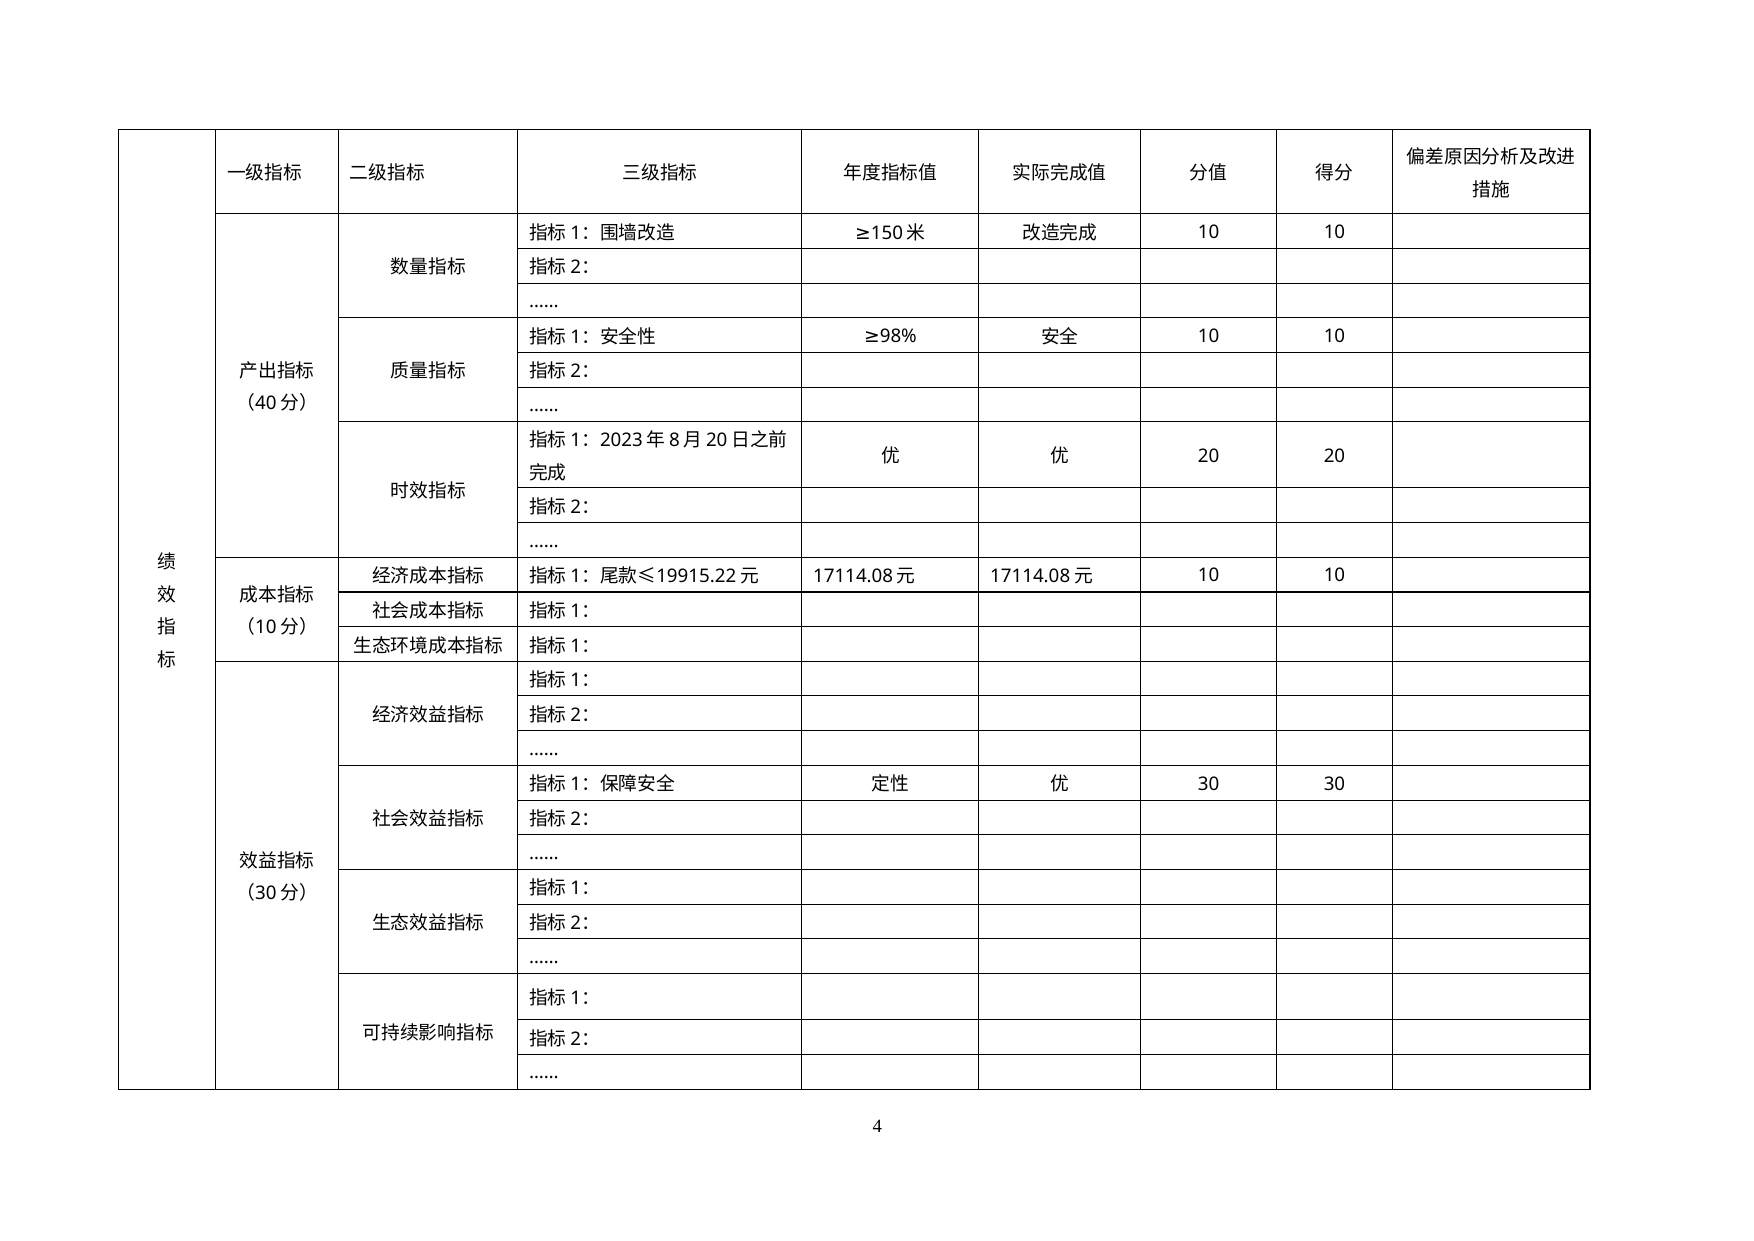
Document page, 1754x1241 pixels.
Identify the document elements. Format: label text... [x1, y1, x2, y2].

table_cell [1393, 662, 1589, 695]
table_cell [1141, 974, 1276, 1019]
table_cell 指标1：围墙改造 [518, 214, 801, 248]
table_cell [802, 627, 978, 661]
table_cell [1393, 801, 1589, 834]
table_cell 数量指标 [339, 214, 517, 317]
table_cell [1393, 214, 1589, 248]
table_cell 效益指标（30分） [216, 662, 338, 1088]
table_cell [979, 627, 1140, 661]
table_cell [979, 1055, 1140, 1088]
table_cell 产出指标（40分） [216, 214, 338, 557]
table_cell [1141, 627, 1276, 661]
table_cell [1393, 284, 1589, 317]
table_cell 30 [1141, 766, 1276, 799]
table_cell [1393, 731, 1589, 765]
table_cell 20 [1277, 422, 1392, 487]
table_cell 优 [979, 422, 1140, 487]
table_cell [1393, 627, 1589, 661]
table_cell 二级指标 [339, 130, 517, 213]
table_cell [1277, 870, 1392, 903]
table_cell 10 [1141, 318, 1276, 352]
table_cell 分值 [1141, 130, 1276, 213]
table_cell [979, 284, 1140, 317]
table_cell 定性 [802, 766, 978, 799]
table_cell 经济成本指标 [339, 558, 517, 591]
table_cell [1277, 662, 1392, 695]
table_cell [1393, 974, 1589, 1019]
table_cell 实际完成值 [979, 130, 1140, 213]
table_cell [1393, 388, 1589, 421]
table_cell [1141, 939, 1276, 973]
table_cell 时效指标 [339, 422, 517, 557]
table_cell 指标2： [518, 801, 801, 834]
table_cell [1277, 249, 1392, 282]
table_cell [1393, 1055, 1589, 1088]
table_cell [1393, 523, 1589, 557]
table_cell [802, 1020, 978, 1054]
table_cell [1393, 488, 1589, 522]
table_cell [802, 353, 978, 387]
table_cell [1277, 284, 1392, 317]
table_cell 10 [1141, 214, 1276, 248]
table_cell [1141, 488, 1276, 522]
table_cell [1277, 731, 1392, 765]
table_cell [979, 593, 1140, 626]
table_cell [979, 1020, 1140, 1054]
table_cell 优 [979, 766, 1140, 799]
table_cell [1393, 1020, 1589, 1054]
table_cell [979, 662, 1140, 695]
table_cell 指标1：安全性 [518, 318, 801, 352]
table_cell 安全 [979, 318, 1140, 352]
table_cell …… [518, 1055, 801, 1088]
table_cell 指标2： [518, 1020, 801, 1054]
table_cell [802, 593, 978, 626]
table_cell [979, 696, 1140, 730]
table_cell [979, 905, 1140, 938]
table_cell [1277, 523, 1392, 557]
table_cell 20 [1141, 422, 1276, 487]
table_cell 指标1：保障安全 [518, 766, 801, 799]
table_cell 可持续影响指标 [339, 974, 517, 1088]
table_cell [1277, 388, 1392, 421]
table_cell [1277, 696, 1392, 730]
table_cell …… [518, 388, 801, 421]
table_cell 社会效益指标 [339, 766, 517, 869]
table_cell 生态效益指标 [339, 870, 517, 973]
table_cell 生态环境成本指标 [339, 627, 517, 661]
table_cell [1141, 835, 1276, 869]
table_cell [1141, 353, 1276, 387]
table_cell [979, 249, 1140, 282]
table_cell [1393, 318, 1589, 352]
table_cell 指标2： [518, 488, 801, 522]
table_cell [1277, 488, 1392, 522]
table_cell [1141, 870, 1276, 903]
table_cell 成本指标（10分） [216, 558, 338, 661]
table_cell [1141, 284, 1276, 317]
table_cell [1393, 835, 1589, 869]
table_cell [1393, 422, 1589, 487]
table_cell [1277, 835, 1392, 869]
table_cell …… [518, 939, 801, 973]
table_cell [979, 870, 1140, 903]
table_cell [1141, 593, 1276, 626]
table_cell [802, 731, 978, 765]
table_cell [802, 662, 978, 695]
table_cell [802, 974, 978, 1019]
table_cell 指标1： [518, 627, 801, 661]
table_cell [802, 523, 978, 557]
table_cell 得分 [1277, 130, 1392, 213]
table_cell 优 [802, 422, 978, 487]
table_cell [979, 801, 1140, 834]
table_cell [979, 731, 1140, 765]
table_cell [1393, 870, 1589, 903]
table_cell [802, 696, 978, 730]
table_cell [979, 353, 1140, 387]
table_cell 三级指标 [518, 130, 801, 213]
table_cell [1277, 593, 1392, 626]
table_cell [1277, 801, 1392, 834]
table_cell [1393, 696, 1589, 730]
table_cell 改造完成 [979, 214, 1140, 248]
table_cell 经济效益指标 [339, 662, 517, 765]
table_cell 指标1： [518, 593, 801, 626]
table_cell [979, 388, 1140, 421]
table_cell 17114.08元 [979, 558, 1140, 591]
table_cell [1277, 627, 1392, 661]
table_cell 指标2： [518, 905, 801, 938]
table_cell [1141, 523, 1276, 557]
table_cell [1141, 388, 1276, 421]
table_cell 一级指标 [216, 130, 338, 213]
table_cell [979, 835, 1140, 869]
table_cell [1393, 249, 1589, 282]
table_cell 10 [1277, 318, 1392, 352]
table_cell 指标1：2023年8月20日之前完成 [518, 422, 801, 487]
table_cell [1277, 1020, 1392, 1054]
table_cell 指标1： [518, 870, 801, 903]
table_cell [1141, 1055, 1276, 1088]
table_cell [1393, 905, 1589, 938]
table_cell [1141, 801, 1276, 834]
table_cell [802, 388, 978, 421]
table_cell [802, 835, 978, 869]
table_cell [802, 801, 978, 834]
table_cell …… [518, 731, 801, 765]
table_cell [802, 249, 978, 282]
table_cell [1141, 1020, 1276, 1054]
table_cell 指标1：尾款≤19915.22元 [518, 558, 801, 591]
table_cell …… [518, 284, 801, 317]
table_cell [1141, 696, 1276, 730]
table_cell 10 [1277, 558, 1392, 591]
table_cell [1393, 558, 1589, 591]
table_cell [802, 939, 978, 973]
table_cell [1277, 905, 1392, 938]
table_cell 17114.08元 [802, 558, 978, 591]
table_cell 年度指标值 [802, 130, 978, 213]
table_cell [802, 488, 978, 522]
table_cell [979, 523, 1140, 557]
table_cell 10 [1277, 214, 1392, 248]
table_cell [1277, 974, 1392, 1019]
table_cell [1141, 662, 1276, 695]
table_cell ≥150米 [802, 214, 978, 248]
table_cell [1141, 905, 1276, 938]
table_cell [802, 905, 978, 938]
table_cell 绩 效 指 标 [119, 130, 215, 1088]
table_cell 偏差原因分析及改进措施 [1393, 130, 1589, 213]
table_cell 指标2： [518, 249, 801, 282]
table_cell [1393, 766, 1589, 799]
table_cell [979, 939, 1140, 973]
table_cell 指标2： [518, 353, 801, 387]
table_cell …… [518, 835, 801, 869]
table_cell 指标1： [518, 662, 801, 695]
table_cell 30 [1277, 766, 1392, 799]
table_cell …… [518, 523, 801, 557]
table_cell 指标1： [518, 974, 801, 1019]
table_cell [1141, 249, 1276, 282]
table_cell [802, 870, 978, 903]
table_cell [1393, 939, 1589, 973]
table_cell [802, 1055, 978, 1088]
table_cell [802, 284, 978, 317]
table_cell [979, 488, 1140, 522]
table_cell [1393, 353, 1589, 387]
table_cell [1277, 353, 1392, 387]
table_cell 10 [1141, 558, 1276, 591]
table_cell ≥98% [802, 318, 978, 352]
table_cell [979, 974, 1140, 1019]
table_cell [1393, 593, 1589, 626]
table_cell [1277, 1055, 1392, 1088]
table_cell [1141, 731, 1276, 765]
table_cell 指标2： [518, 696, 801, 730]
table_cell [1277, 939, 1392, 973]
table_cell 社会成本指标 [339, 593, 517, 626]
table_cell 质量指标 [339, 318, 517, 421]
